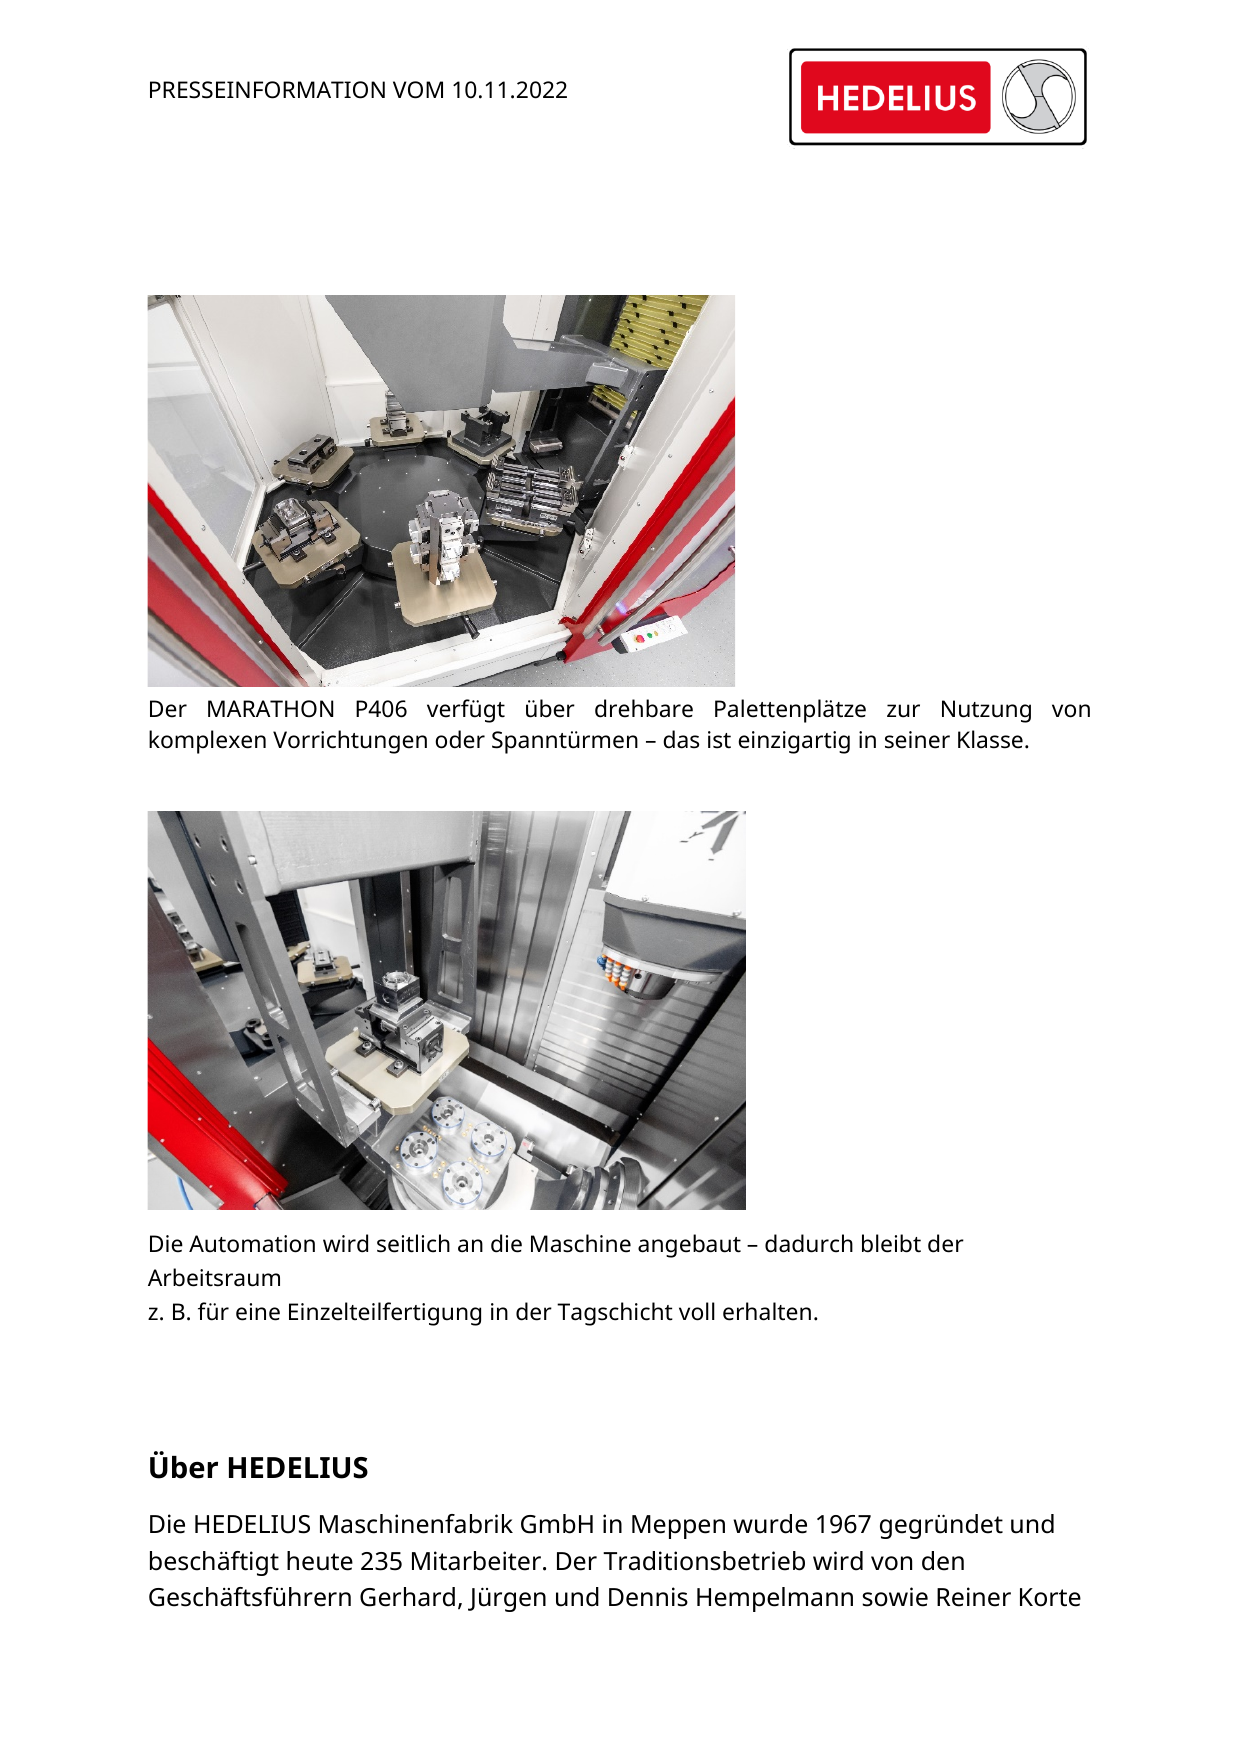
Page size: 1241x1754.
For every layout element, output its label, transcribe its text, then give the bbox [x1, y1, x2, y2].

text Über HEDELIUS [148, 1447, 1092, 1487]
picture [147, 811, 746, 1210]
text Die Automation wird seitlich an die Maschine angebaut – dadurch bleibt der Arbeitsraum z. B. für eine Einzelteilfertigung in der Tagschicht voll erhalten. [148, 1228, 1092, 1327]
picture [783, 42, 1090, 149]
picture [147, 295, 736, 687]
text Der MARATHON P406 verfügt über drehbare Palettenplätze zur Nutzung von komplexen Vorrichtungen oder Spanntürmen – das ist einzigartig in seiner Klasse. [148, 692, 1092, 755]
